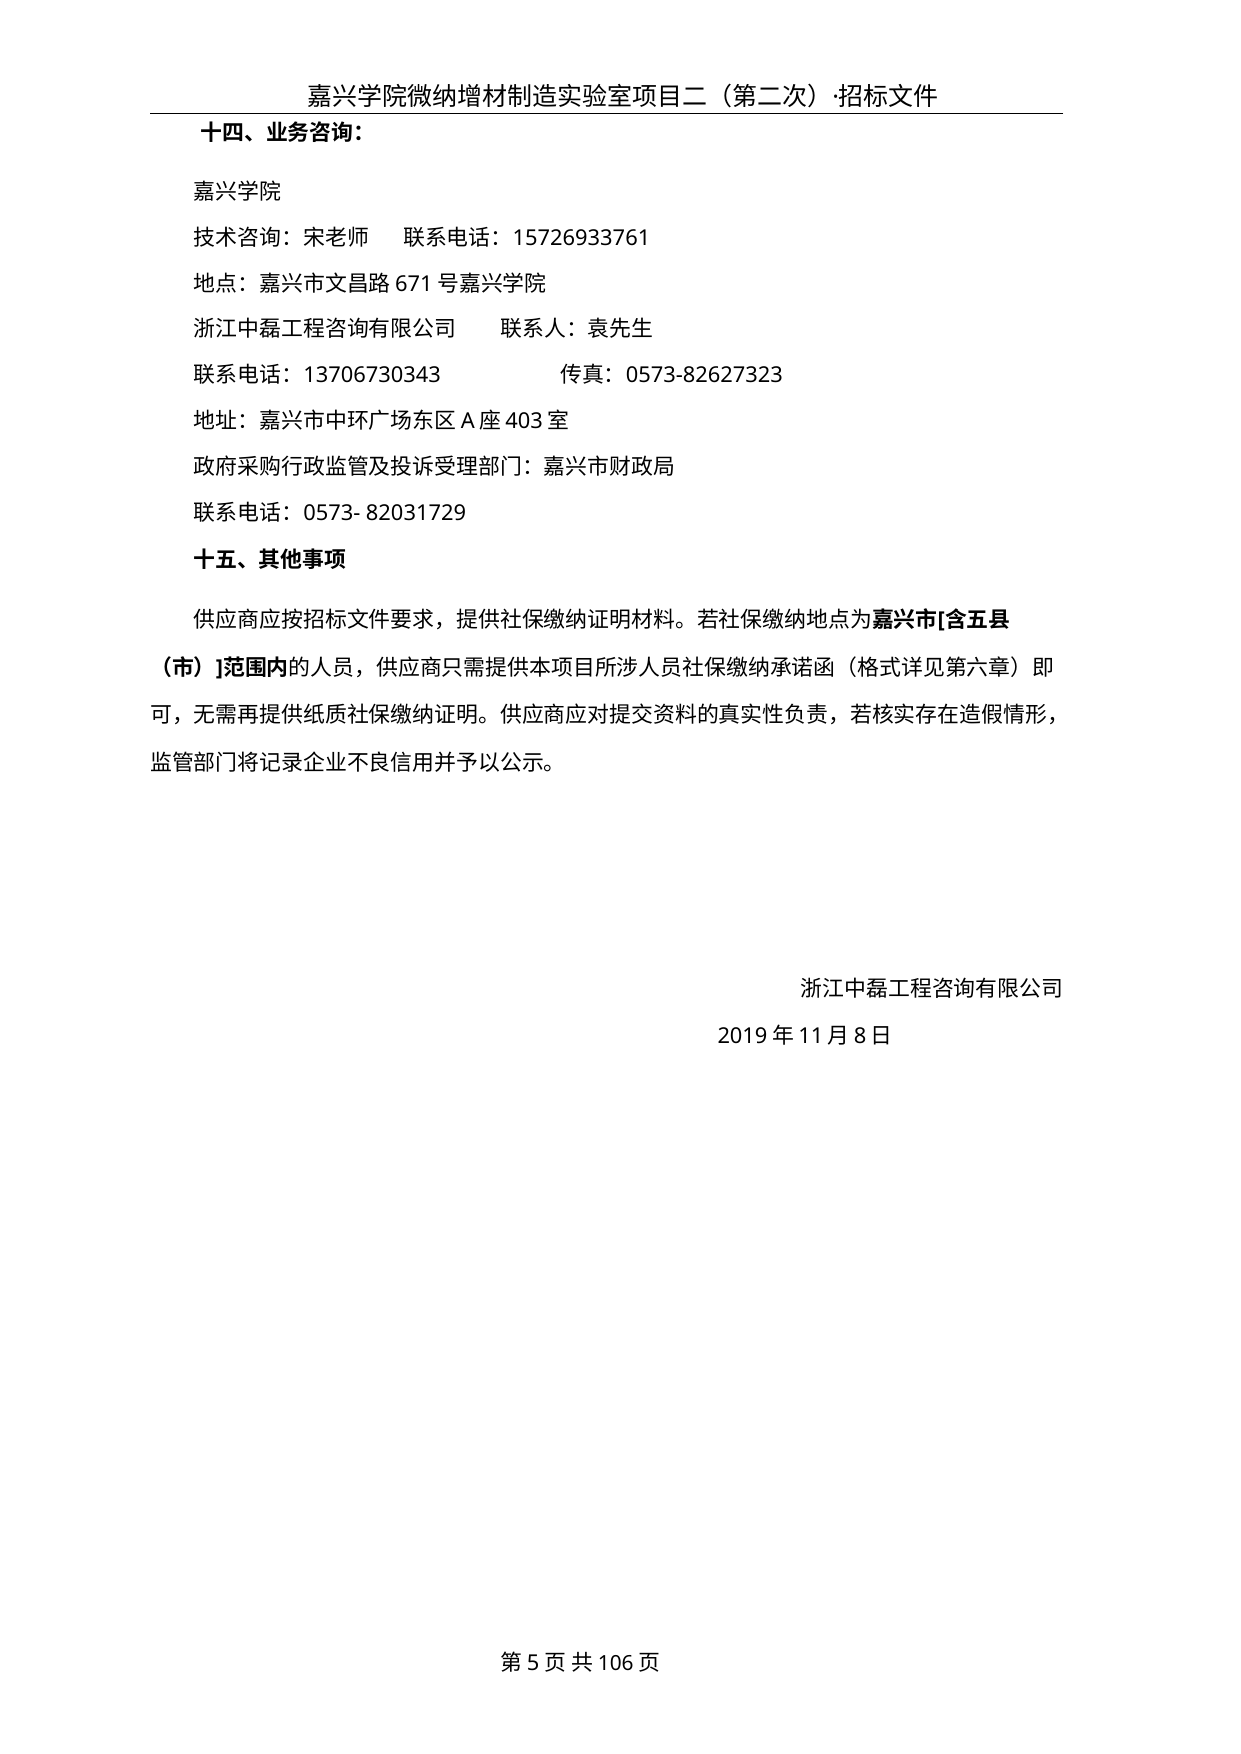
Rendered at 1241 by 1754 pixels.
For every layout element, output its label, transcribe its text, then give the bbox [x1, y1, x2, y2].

text 联系电话：0573- 82031729 [150, 483, 1063, 529]
text 嘉兴学院 [150, 163, 1063, 208]
text 十四、业务咨询： [200, 115, 1063, 147]
text 地点：嘉兴市文昌路671号嘉兴学院 [150, 254, 1063, 300]
text 十五、其他事项 [150, 542, 1063, 573]
text 供应商应按招标文件要求，提供社保缴纳证明材料。若社保缴纳地点为嘉兴市[含五县（市）]范围内的人员，供应商只需提供本项目所涉人员社保缴纳承诺函（格式详见第六章）即可，无需再提供纸质社保缴纳证明。供应商应对提交资料的真实性负责，若核实存在造假情形，监管部门将记录企业不良信用并予以公示。 [150, 602, 1063, 776]
text 技术咨询：宋老师 联系电话：15726933761 [150, 208, 1063, 254]
text 联系电话：13706730343 传真：0573-82627323 [150, 346, 1063, 392]
text 2019年11月8日 [175, 1018, 1063, 1050]
text 浙江中磊工程咨询有限公司 联系人：袁先生 [150, 300, 1063, 346]
text 政府采购行政监管及投诉受理部门：嘉兴市财政局 [150, 438, 1063, 483]
text 地址：嘉兴市中环广场东区A座403室 [150, 392, 1063, 438]
text 浙江中磊工程咨询有限公司 [175, 971, 1063, 1002]
